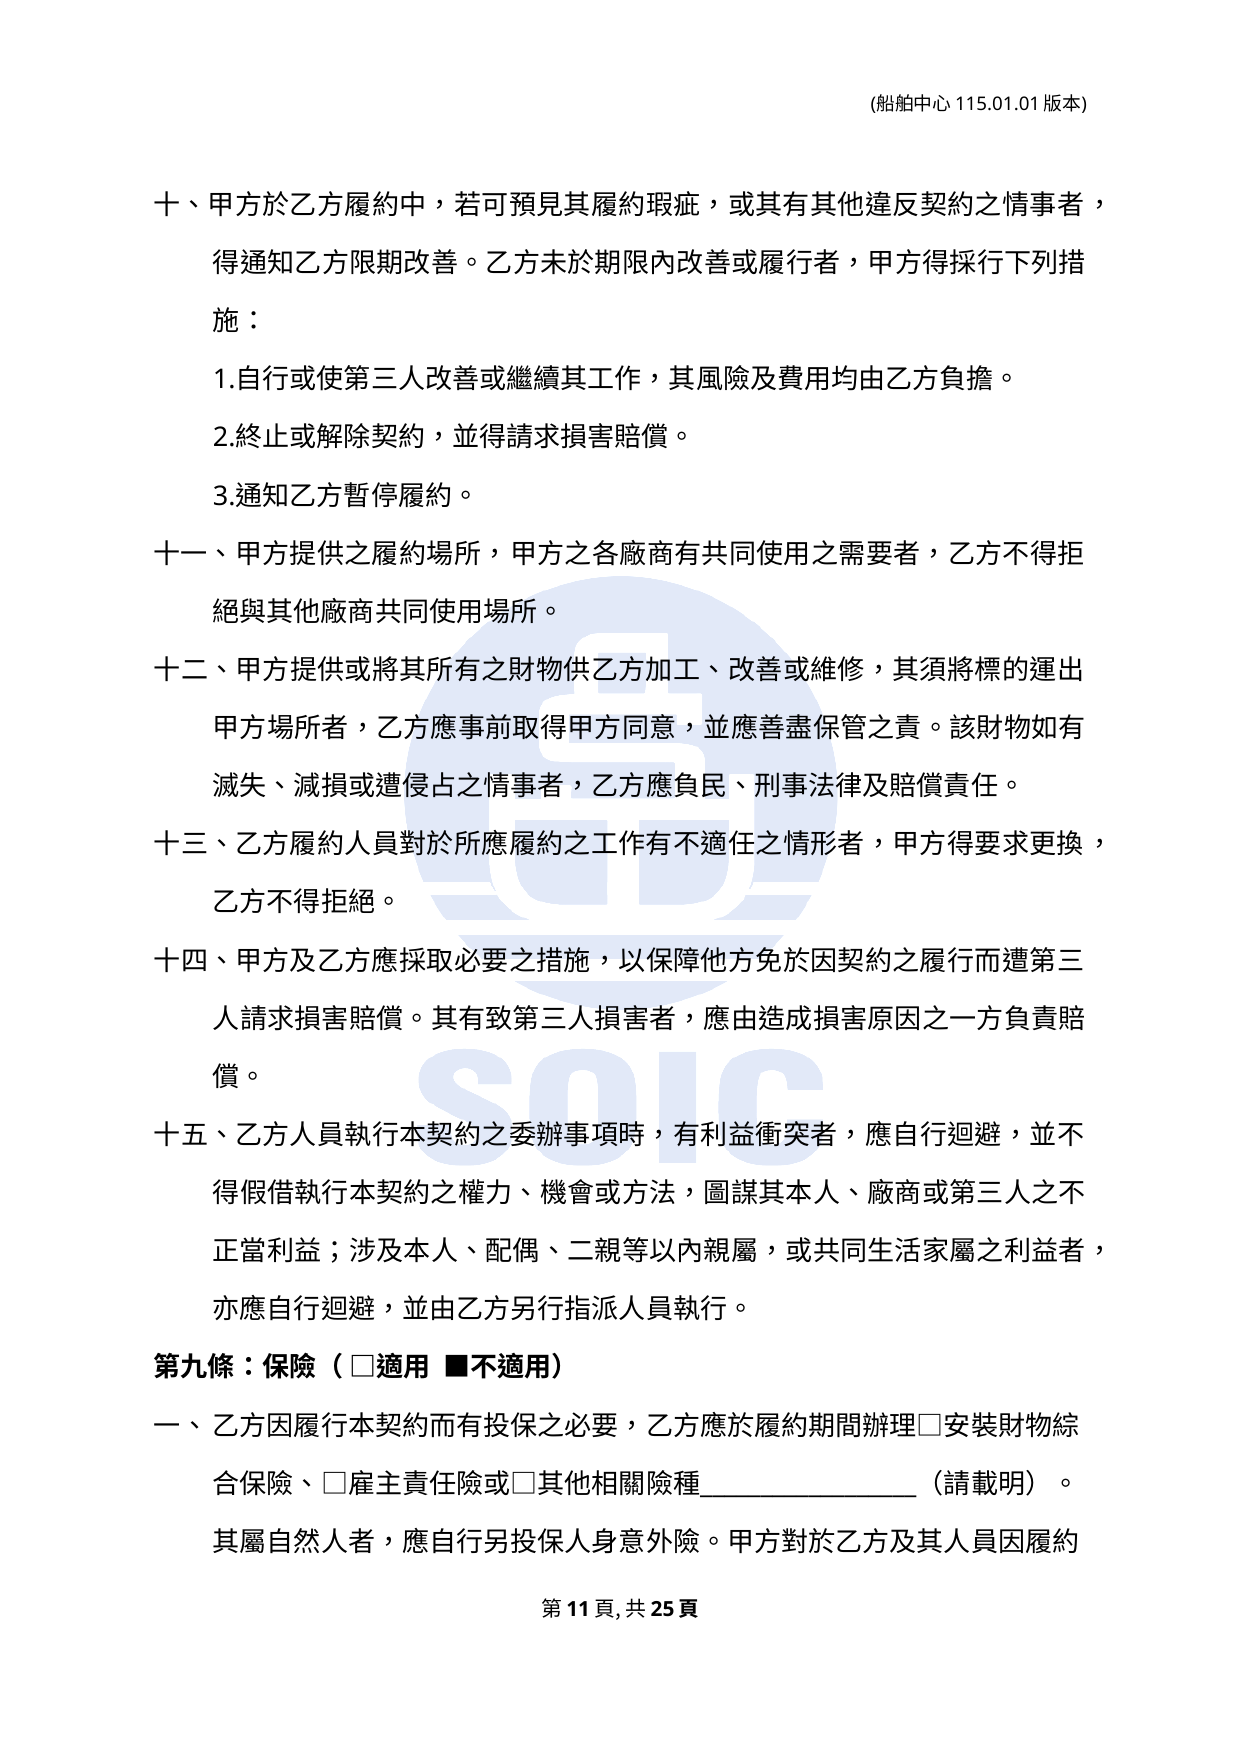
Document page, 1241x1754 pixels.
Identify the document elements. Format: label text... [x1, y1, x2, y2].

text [154, 1394, 1087, 1568]
text 2.終止或解除契約，並得請求損害賠償。 [213, 406, 1087, 464]
list 甲方於乙方履約中，若可預見其履約瑕疵，或其有其他違反契約之情事者，得通知乙方限期改善。乙方未於期限內改善或履行者，甲方得採行下列措施： [153, 173, 1087, 348]
text 第九條：保險（ □適用 ■不適用） [153, 1336, 1097, 1394]
list 甲方提供之履約場所，甲方之各廠商有共同使用之需要者，乙方不得拒絕與其他廠商共同使用場所。 [153, 522, 1087, 638]
text 1.自行或使第三人改善或繼續其工作，其風險及費用均由乙方負擔。 [213, 348, 1087, 406]
list 甲方提供或將其所有之財物供乙方加工、改善或維修，其須將標的運出甲方場所者，乙方應事前取得甲方同意，並應善盡保管之責。該財物如有滅失、減損或遭侵占之情事者，乙方應負民、刑事法律及賠償責任。 [154, 638, 1087, 813]
list 甲方及乙方應採取必要之措施，以保障他方免於因契約之履行而遭第三人請求損害賠償。其有致第三人損害者，應由造成損害原因之一方負責賠償。 [154, 929, 1087, 1103]
text 3.通知乙方暫停履約。 [213, 464, 1087, 522]
list 乙方履約人員對於所應履約之工作有不適任之情形者，甲方得要求更換，乙方不得拒絕。 [154, 813, 1087, 929]
list 乙方人員執行本契約之委辦事項時，有利益衝突者，應自行迴避，並不得假借執行本契約之權力、機會或方法，圖謀其本人、廠商或第三人之不正當利益；涉及本人、配偶、二親等以內親屬，或共同生活家屬之利益者，亦應自行迴避，並由乙方另行指派人員執行。 [154, 1103, 1087, 1336]
